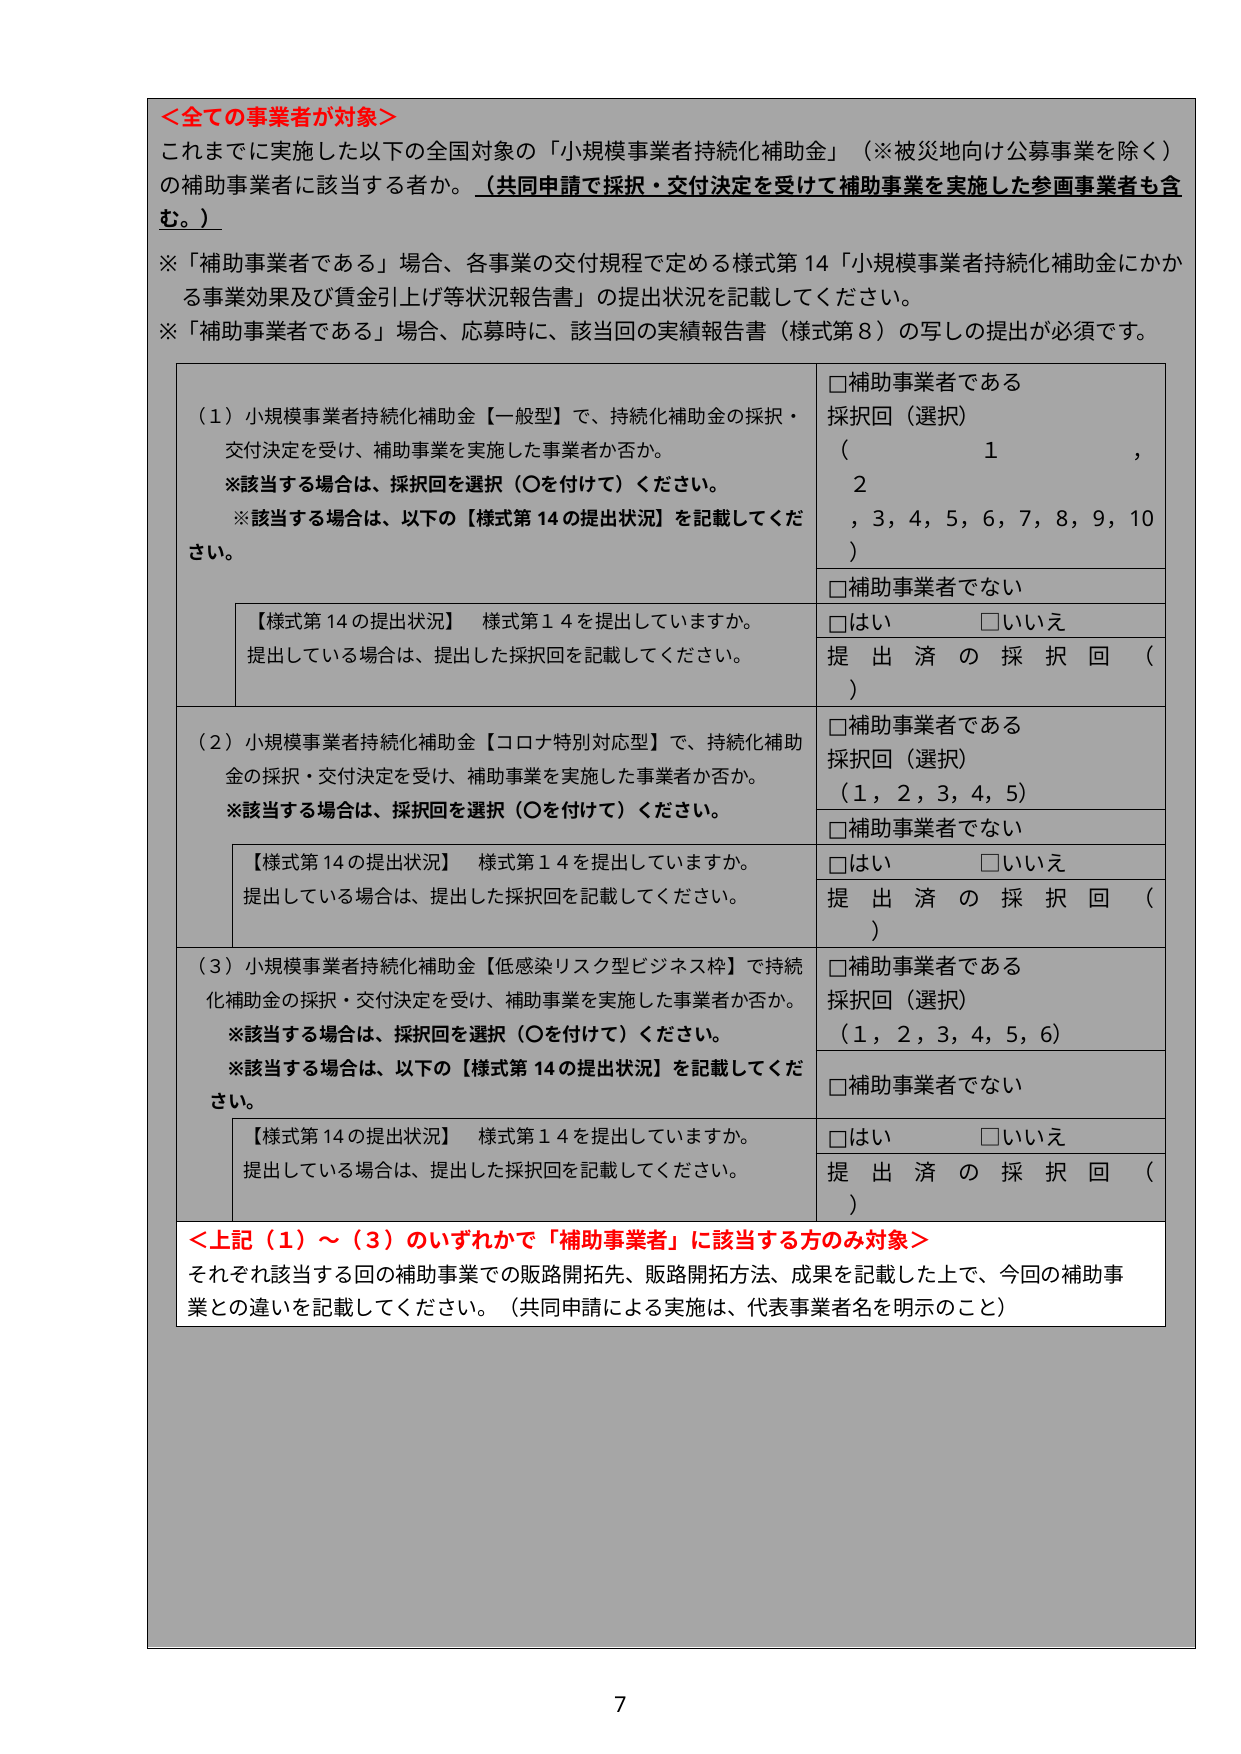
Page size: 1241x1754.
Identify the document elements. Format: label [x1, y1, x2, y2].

table_cell [148, 99, 1195, 1647]
